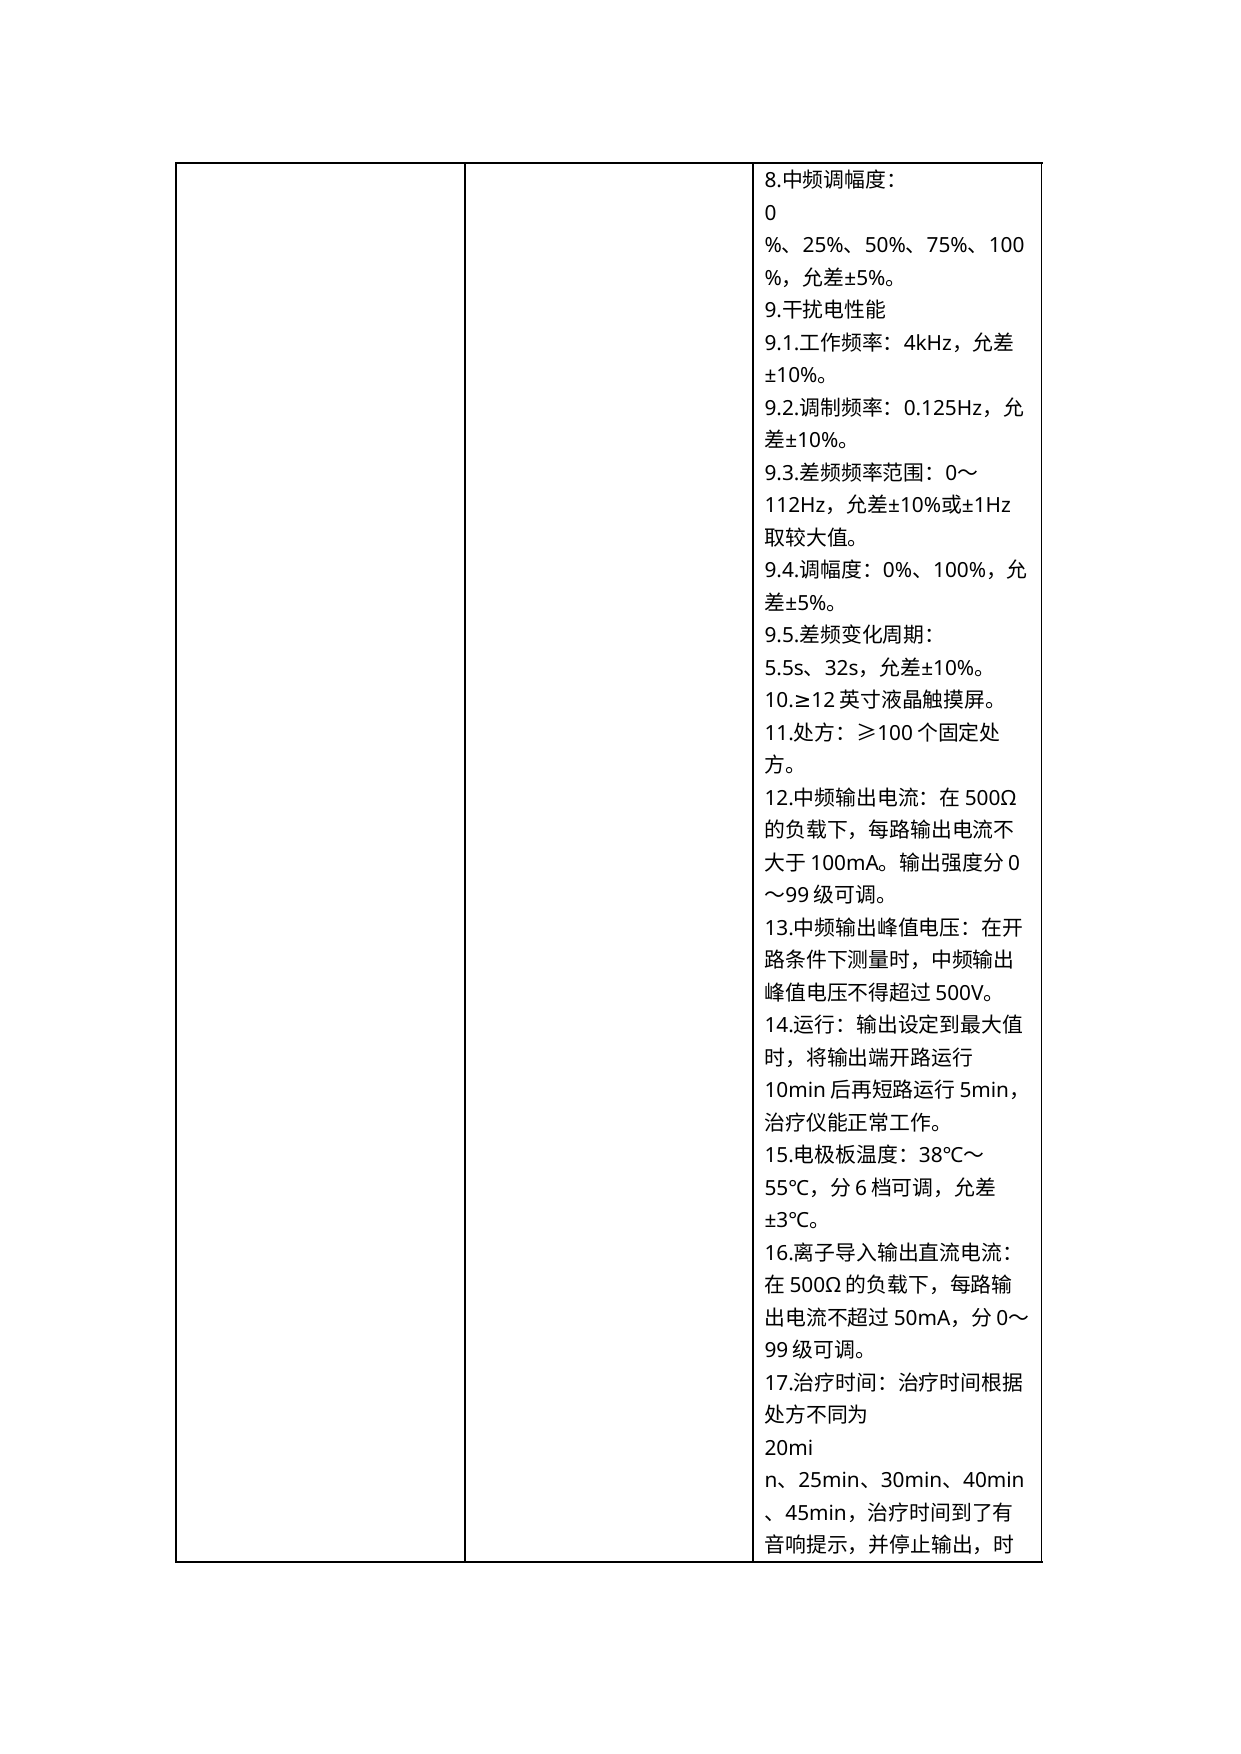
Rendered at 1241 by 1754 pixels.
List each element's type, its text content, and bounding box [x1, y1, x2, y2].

table_cell [466, 164, 752, 1561]
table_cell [754, 164, 1041, 1561]
table_cell 1 [177, 164, 464, 1561]
